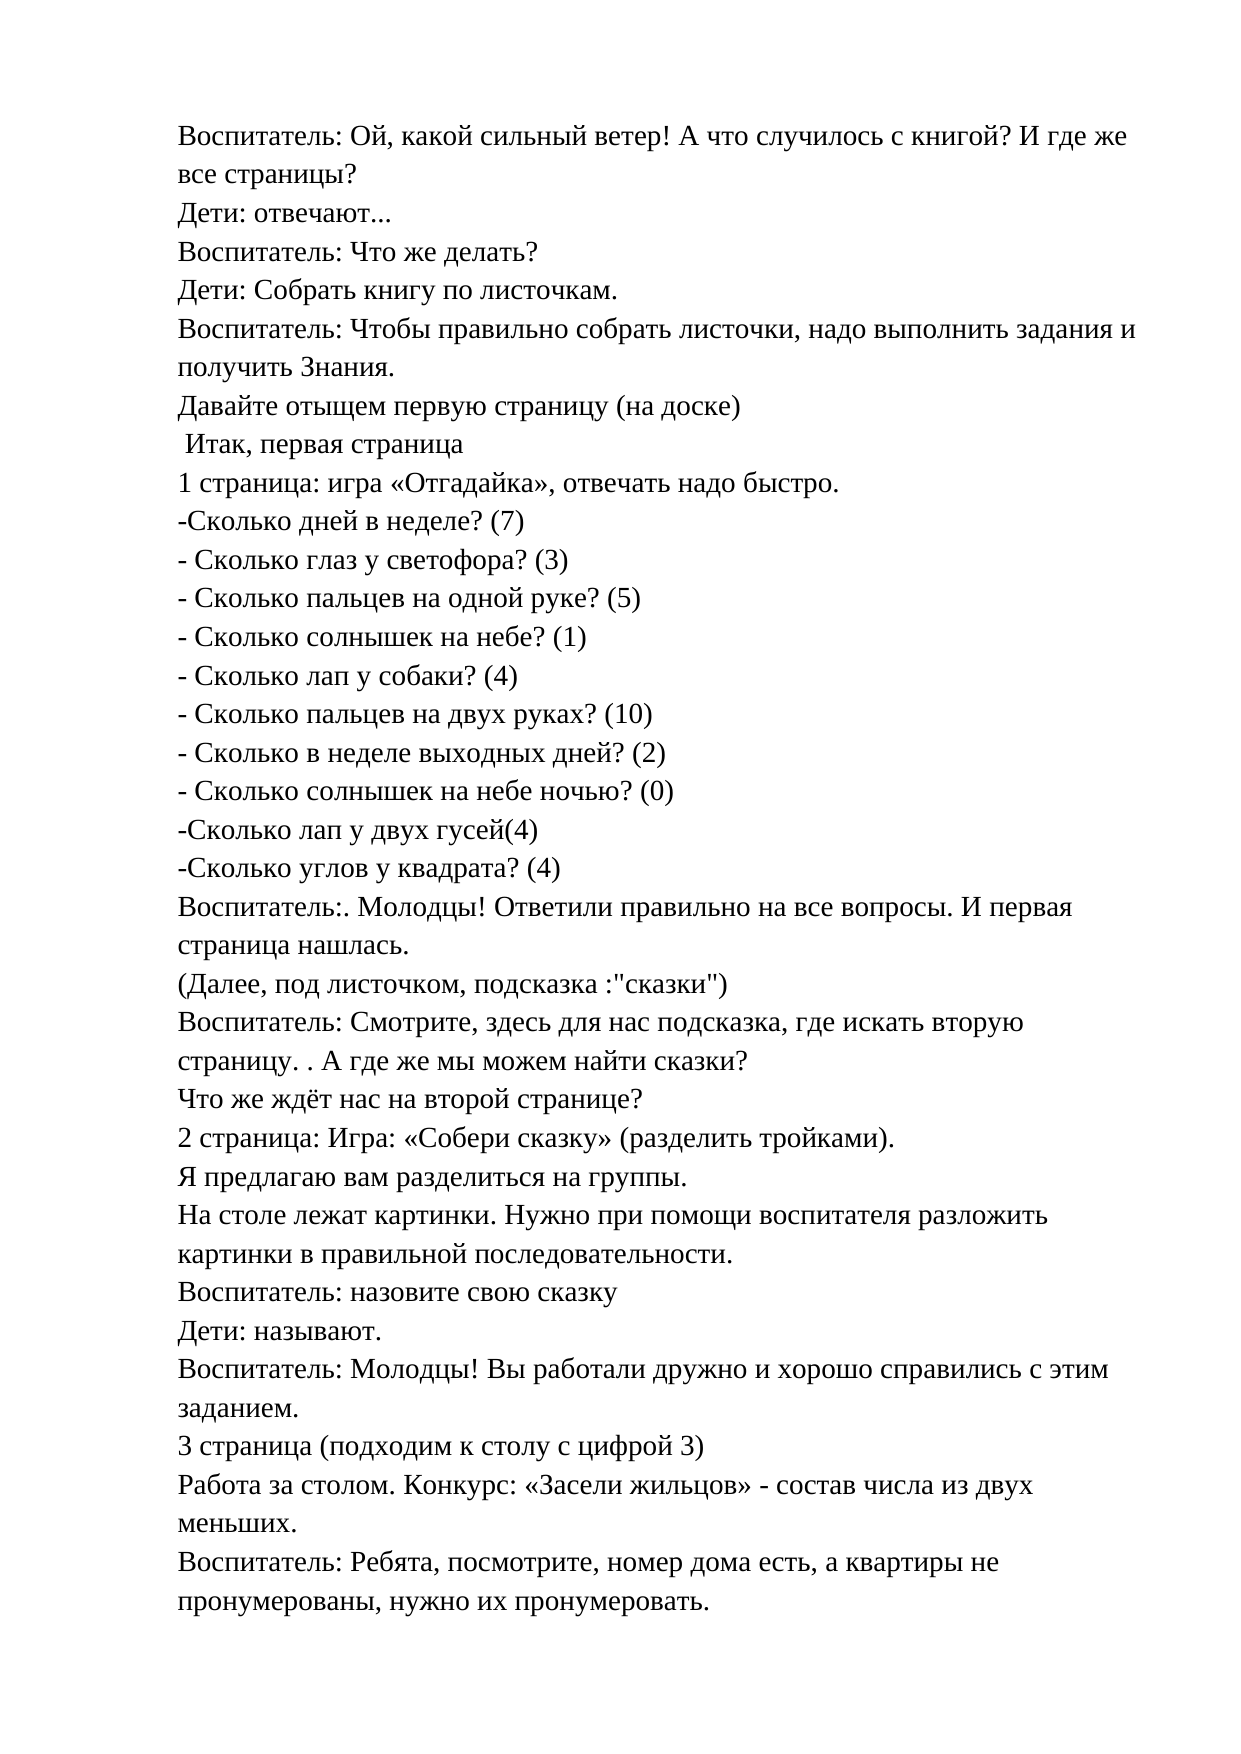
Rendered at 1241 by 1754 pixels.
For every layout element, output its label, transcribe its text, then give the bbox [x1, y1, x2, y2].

text Я предлагаю вам разделиться на группы. [177, 1159, 1152, 1192]
text Дети: Собрать книгу по листочкам. [177, 272, 1152, 306]
text Работа за столом. Конкурс: «Засели жильцов» - состав числа из двух меньших. [177, 1467, 1152, 1539]
text -Сколько углов у квадрата? (4) [177, 850, 1152, 884]
text Что же ждёт нас на второй странице? [177, 1082, 1152, 1115]
text Воспитатель: Смотрите, здесь для нас подсказка, где искать вторую страницу. . А где же мы можем найти сказки? [177, 1004, 1152, 1077]
text Дети: называют. [177, 1313, 1152, 1346]
text На столе лежат картинки. Нужно при помощи воспитателя разложить картинки в правильной последовательности. [177, 1197, 1152, 1269]
text Давайте отыщем первую страницу (на доске) [177, 388, 1152, 421]
text - Сколько глаз у светофора? (3) [177, 542, 1152, 576]
text 3 страница (подходим к столу с цифрой 3) [177, 1428, 1152, 1462]
text - Сколько пальцев на двух руках? (10) [177, 696, 1152, 730]
text Воспитатель: Что же делать? [177, 234, 1152, 267]
text 1 страница: игра «Отгадайка», отвечать надо быстро. [177, 465, 1152, 498]
text - Сколько пальцев на одной руке? (5) [177, 581, 1152, 614]
text Дети: отвечают... [177, 195, 1152, 229]
text (Далее, под листочком, подсказка :"сказки") [177, 966, 1152, 999]
text - Сколько в неделе выходных дней? (2) [177, 735, 1152, 768]
text Итак, первая страница [177, 426, 1152, 460]
text 2 страница: Игра: «Собери сказку» (разделить тройками). [177, 1120, 1152, 1154]
text -Сколько дней в неделе? (7) [177, 503, 1152, 537]
text - Сколько лап у собаки? (4) [177, 658, 1152, 691]
text -Сколько лап у двух гусей(4) [177, 812, 1152, 845]
text Воспитатель: Молодцы! Вы работали дружно и хорошо справились с этим заданием. [177, 1351, 1152, 1423]
text Воспитатель:. Молодцы! Ответили правильно на все вопросы. И первая страница нашлась. [177, 889, 1152, 961]
text Воспитатель: Ой, какой сильный ветер! А что случилось с книгой? И где же все страницы? [177, 118, 1152, 190]
text Воспитатель: назовите свою сказку [177, 1274, 1152, 1308]
text - Сколько солнышек на небе ночью? (0) [177, 773, 1152, 807]
text Воспитатель: Чтобы правильно собрать листочки, надо выполнить задания и получить Знания. [177, 311, 1152, 383]
text - Сколько солнышек на небе? (1) [177, 619, 1152, 653]
text Воспитатель: Ребята, посмотрите, номер дома есть, а квартиры не пронумерованы, нужно их пронумеровать. [177, 1544, 1152, 1616]
